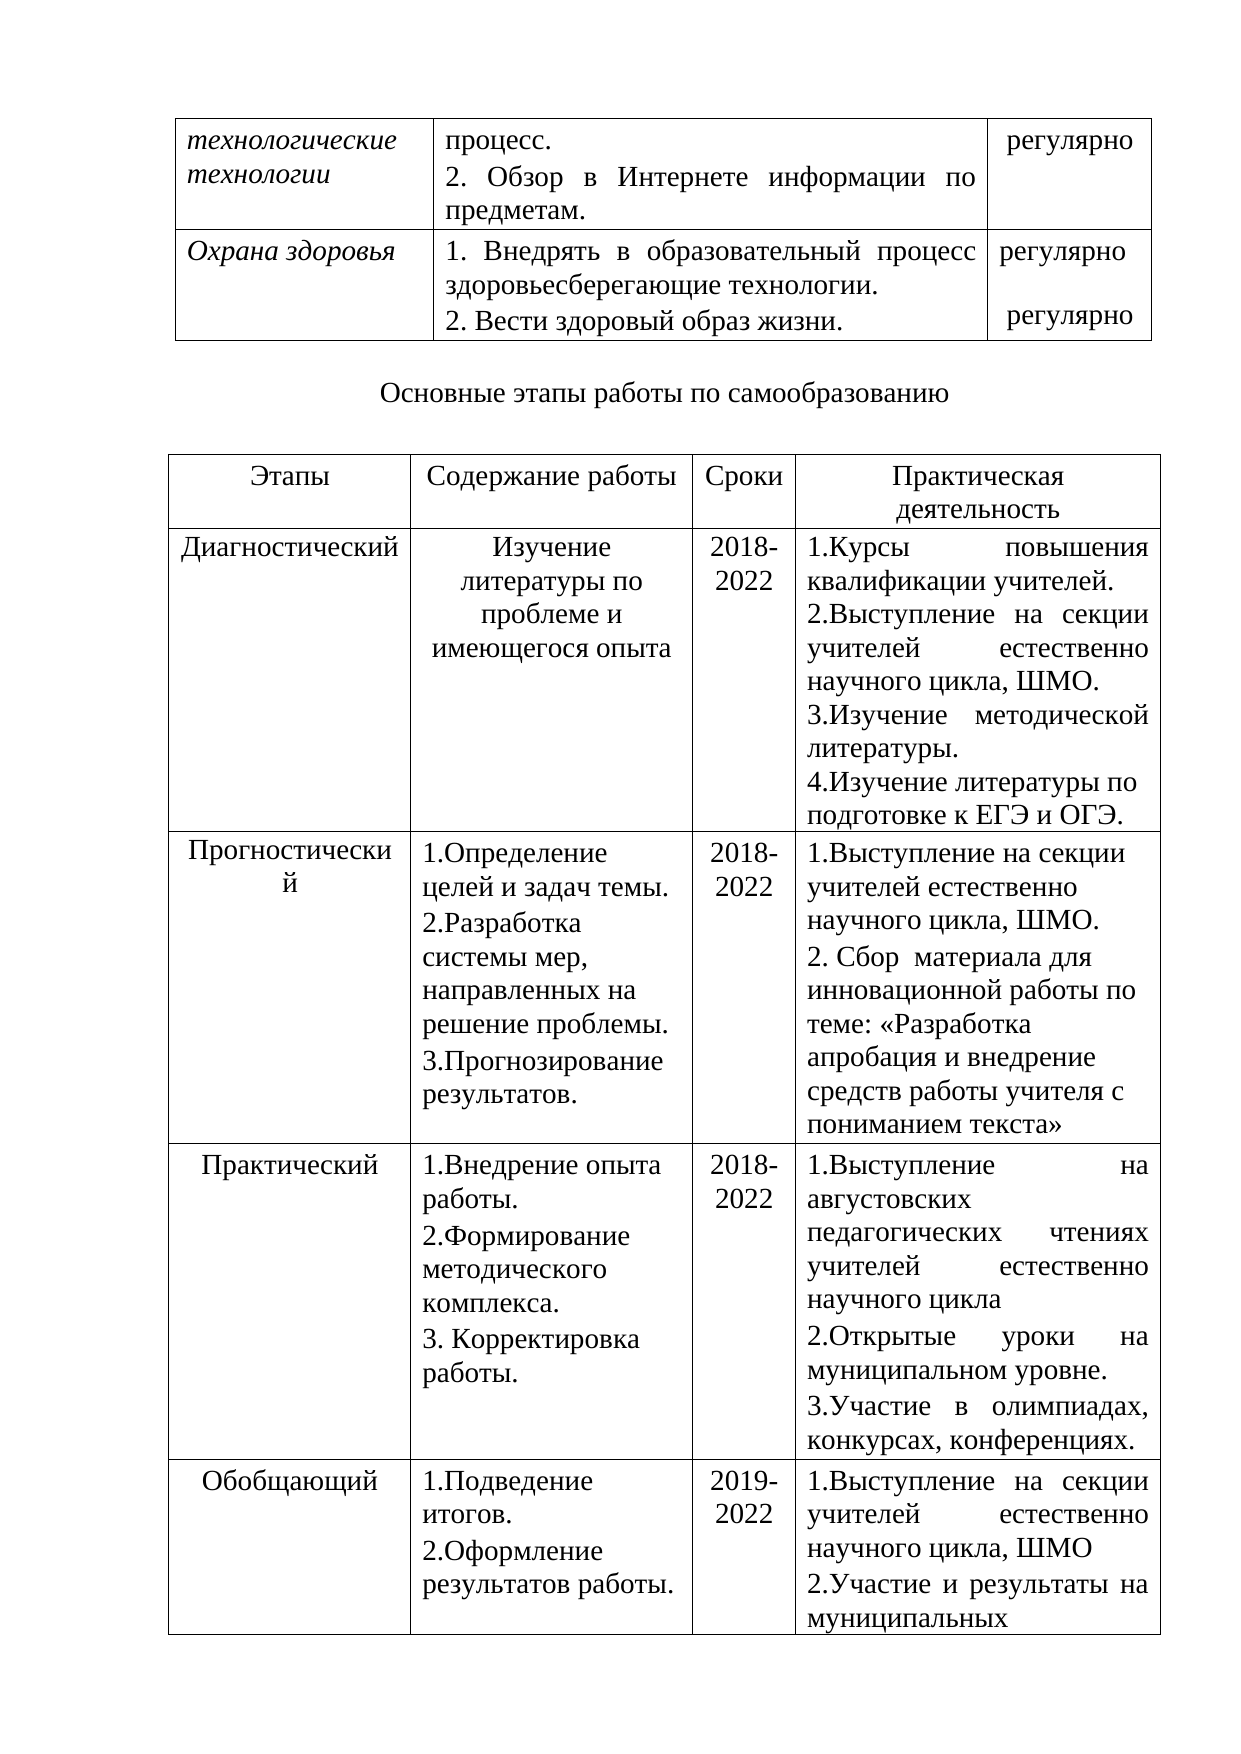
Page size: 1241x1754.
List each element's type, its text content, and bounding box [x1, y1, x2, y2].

table_cell Прогностический [169, 832, 410, 1143]
table_cell 1.Выступление на секции учителей естественно научного цикла, ШМО. 2. Сбор материала для инновационной работы по теме: «Разработка апробация и внедрение средств работы учителя с пониманием текста» [796, 832, 1160, 1143]
table_cell 1.Определение целей и задач темы. 2.Разработка системы мер, направленных на решение проблемы. 3.Прогнозирование результатов. [411, 832, 692, 1143]
table_cell 2019-2022 [693, 1460, 795, 1634]
table_cell Охрана здоровья [176, 230, 433, 340]
table_cell Обобщающий [169, 1460, 410, 1634]
table_cell Диагностический [169, 529, 410, 831]
table_cell 2018-2022 [693, 529, 795, 831]
table_cell 1. Внедрять в образовательный процесс здоровьесберегающие технологии. 2. Вести здоровый образ жизни. [434, 230, 987, 340]
table_header Практическая деятельность [796, 455, 1160, 528]
table_header Содержание работы [411, 455, 692, 528]
table_cell Изучение литературы по проблеме и имеющегося опыта [411, 529, 692, 831]
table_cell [796, 1460, 1160, 1634]
table_header Сроки [693, 455, 795, 528]
table_cell 1.Курсы повышения квалификации учителей. 2.Выступление на секции учителей естественно научного цикла, ШМО. 3.Изучение методической литературы. 4.Изучение литературы по подготовке к ЕГЭ и ОГЭ. [796, 529, 1160, 831]
table_cell 1.Внедрение опыта работы. 2.Формирование методического комплекса. 3. Корректировка работы. [411, 1144, 692, 1459]
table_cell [411, 1460, 692, 1634]
table_cell 2018-2022 [693, 1144, 795, 1459]
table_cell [434, 119, 987, 229]
table_cell регулярно регулярно [988, 230, 1151, 340]
table_cell 1.Выступление на августовских педагогических чтениях учителей естественно научного цикла 2.Открытые уроки на муниципальном уровне. 3.Участие в олимпиадах, конкурсах, конференциях. [796, 1144, 1160, 1459]
table_cell Практический [169, 1144, 410, 1459]
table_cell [176, 119, 433, 229]
text Основные этапы работы по самообразованию [177, 375, 1152, 408]
table_cell 2018-2022 [693, 832, 795, 1143]
table_header Этапы [169, 455, 410, 528]
table_cell регулярно регулярно [988, 119, 1151, 229]
